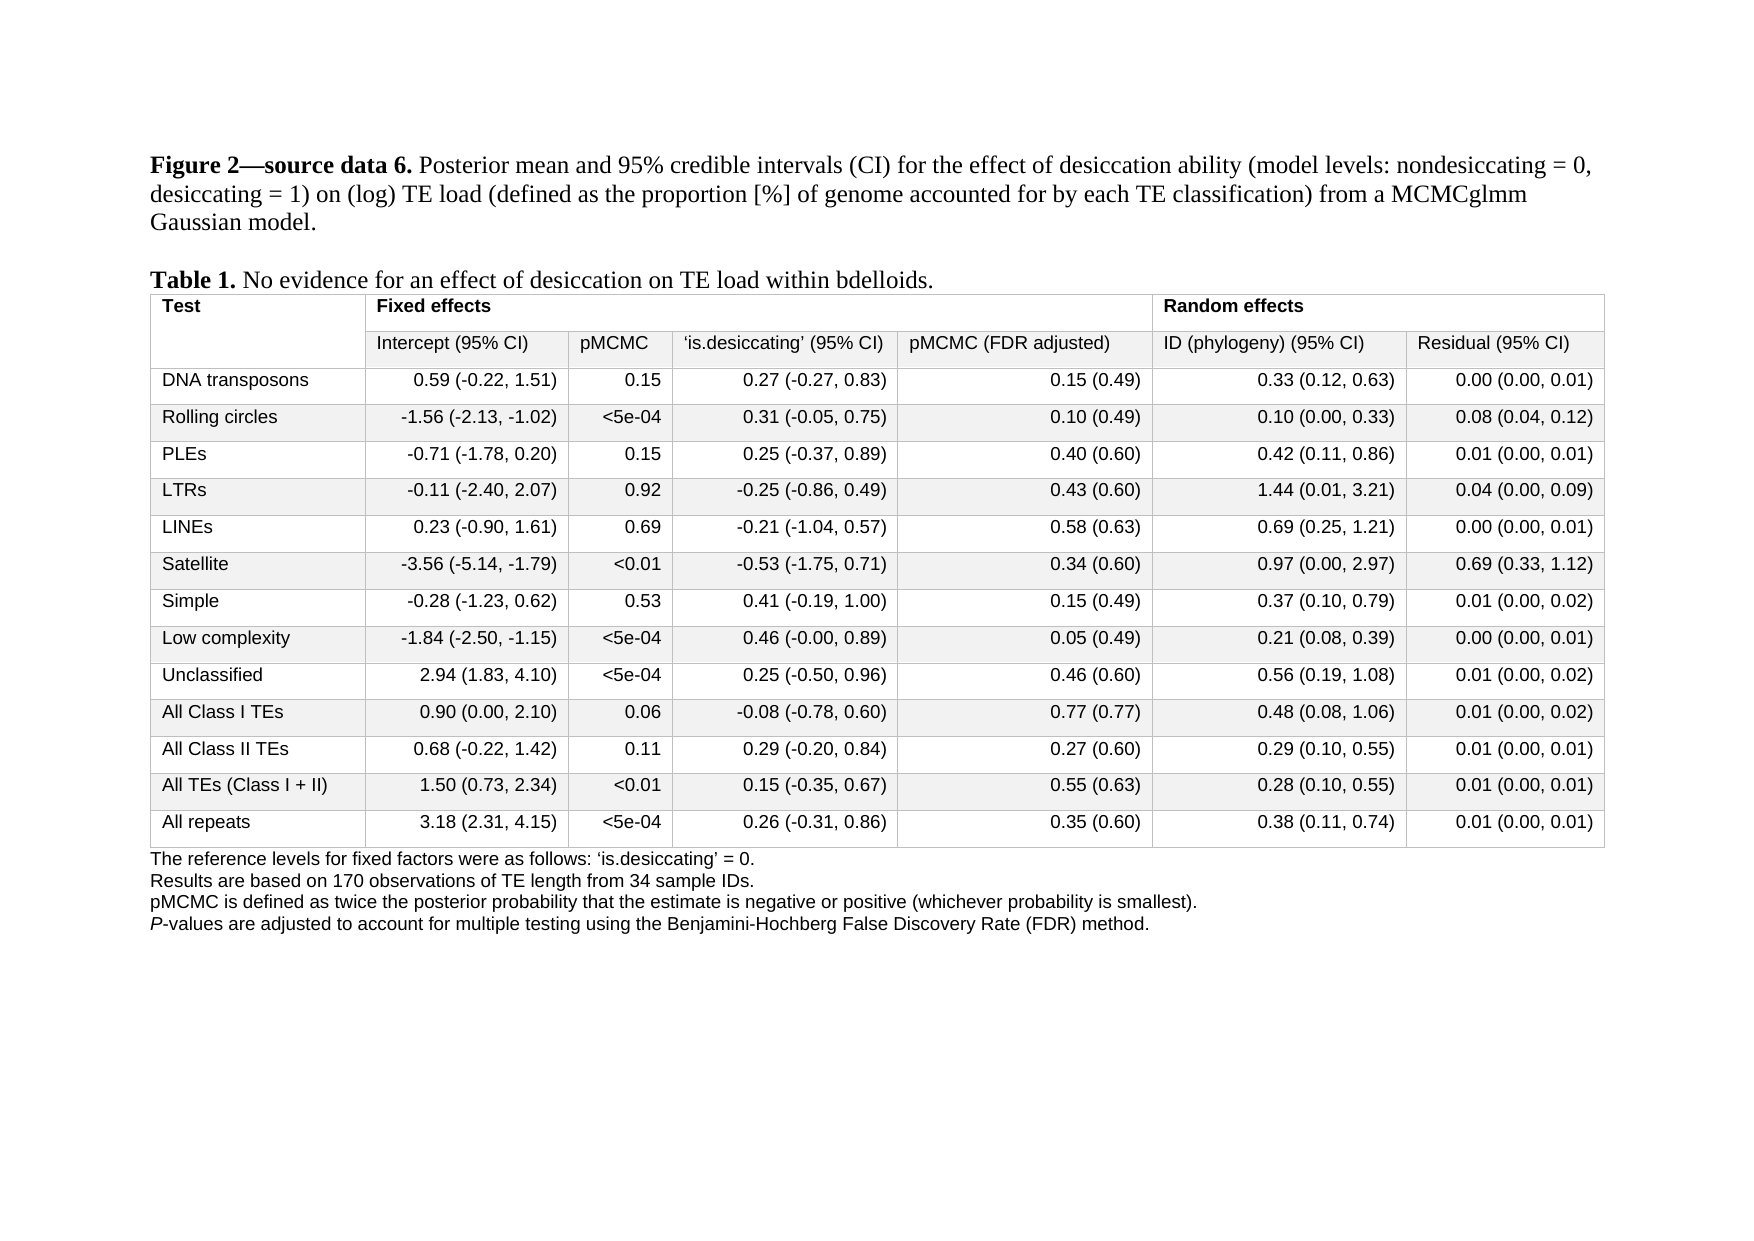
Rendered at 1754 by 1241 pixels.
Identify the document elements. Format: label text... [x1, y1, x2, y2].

table_cell -1.56 (-2.13, -1.02) [366, 405, 568, 441]
table_cell DNA transposons [151, 369, 365, 404]
table_cell 0.69 (0.33, 1.12) [1407, 553, 1604, 589]
table_cell 0.38 (0.11, 0.74) [1153, 811, 1406, 847]
table_cell 0.10 (0.49) [898, 405, 1152, 441]
table_cell 0.92 [569, 479, 672, 515]
table_cell 0.15 (-0.35, 0.67) [673, 774, 897, 810]
table_cell <5e-04 [569, 405, 672, 441]
table_cell 0.33 (0.12, 0.63) [1153, 369, 1406, 404]
table_cell 0.01 (0.00, 0.02) [1407, 700, 1604, 736]
table_cell 0.68 (-0.22, 1.42) [366, 737, 568, 773]
table_cell 0.01 (0.00, 0.01) [1407, 774, 1604, 810]
table_cell 0.69 [569, 516, 672, 552]
table_cell -0.08 (-0.78, 0.60) [673, 700, 897, 736]
table_cell 0.97 (0.00, 2.97) [1153, 553, 1406, 589]
text pMCMC is defined as twice the posterior probability that the estimate is negative or positive (whichever probability is smallest). [150, 891, 1604, 913]
table_cell -0.25 (-0.86, 0.49) [673, 479, 897, 515]
table_cell <5e-04 [569, 811, 672, 847]
table_cell 0.41 (-0.19, 1.00) [673, 590, 897, 626]
table_cell 0.29 (0.10, 0.55) [1153, 737, 1406, 773]
table_cell 0.58 (0.63) [898, 516, 1152, 552]
table_cell 0.29 (-0.20, 0.84) [673, 737, 897, 773]
table_cell 3.18 (2.31, 4.15) [366, 811, 568, 847]
table_cell -0.11 (-2.40, 2.07) [366, 479, 568, 515]
text The reference levels for fixed factors were as follows: ‘is.desiccating’ = 0. [150, 848, 1604, 869]
table_cell 0.42 (0.11, 0.86) [1153, 442, 1406, 478]
table_cell Unclassified [151, 664, 365, 699]
table_cell 1.44 (0.01, 3.21) [1153, 479, 1406, 515]
table_cell Satellite [151, 553, 365, 589]
table_cell 0.05 (0.49) [898, 627, 1152, 662]
table_cell 0.77 (0.77) [898, 700, 1152, 736]
table_cell 0.55 (0.63) [898, 774, 1152, 810]
table_cell 0.01 (0.00, 0.01) [1407, 811, 1604, 847]
table_cell 0.00 (0.00, 0.01) [1407, 516, 1604, 552]
text P-values are adjusted to account for multiple testing using the Benjamini-Hochberg False Discovery Rate (FDR) method. [150, 913, 1604, 934]
table_cell 0.15 (0.49) [898, 590, 1152, 626]
table_cell 1.50 (0.73, 2.34) [366, 774, 568, 810]
table_cell ID (phylogeny) (95% CI) [1153, 332, 1406, 367]
table_cell 0.26 (-0.31, 0.86) [673, 811, 897, 847]
table_cell 0.15 [569, 369, 672, 404]
table_cell 0.15 (0.49) [898, 369, 1152, 404]
table_cell -0.71 (-1.78, 0.20) [366, 442, 568, 478]
table_cell LINEs [151, 516, 365, 552]
table_cell 0.69 (0.25, 1.21) [1153, 516, 1406, 552]
table_cell -0.21 (-1.04, 0.57) [673, 516, 897, 552]
table_cell 0.23 (-0.90, 1.61) [366, 516, 568, 552]
table_cell 0.90 (0.00, 2.10) [366, 700, 568, 736]
text Figure 2—source data 6. Posterior mean and 95% credible intervals (CI) for the effect of desiccation ability (model levels: nondesiccating = 0, desiccating = 1) on (log) TE load (defined as the proportion [%] of genome accounted for by each TE classification) from a MCMCglmm Gaussian model. [150, 150, 1604, 236]
table_cell 0.06 [569, 700, 672, 736]
table_cell Residual (95% CI) [1407, 332, 1604, 367]
table_cell <5e-04 [569, 627, 672, 662]
table_cell 0.11 [569, 737, 672, 773]
table_cell 0.40 (0.60) [898, 442, 1152, 478]
table_cell LTRs [151, 479, 365, 515]
table_cell 0.00 (0.00, 0.01) [1407, 369, 1604, 404]
table_cell 0.04 (0.00, 0.09) [1407, 479, 1604, 515]
table_cell All Class II TEs [151, 737, 365, 773]
table_cell 0.01 (0.00, 0.02) [1407, 664, 1604, 699]
table_cell 0.37 (0.10, 0.79) [1153, 590, 1406, 626]
table_cell Low complexity [151, 627, 365, 662]
table_cell 0.46 (0.60) [898, 664, 1152, 699]
table_cell 0.00 (0.00, 0.01) [1407, 627, 1604, 662]
table_cell All Class I TEs [151, 700, 365, 736]
table_cell All TEs (Class I + II) [151, 774, 365, 810]
table_cell 0.34 (0.60) [898, 553, 1152, 589]
table_cell 0.21 (0.08, 0.39) [1153, 627, 1406, 662]
table_cell 0.28 (0.10, 0.55) [1153, 774, 1406, 810]
table_header Random effects [1153, 295, 1604, 331]
table_cell All repeats [151, 811, 365, 847]
text Results are based on 170 observations of TE length from 34 sample IDs. [150, 869, 1604, 891]
table_cell Rolling circles [151, 405, 365, 441]
table_cell 0.01 (0.00, 0.01) [1407, 442, 1604, 478]
table_cell Intercept (95% CI) [366, 332, 568, 367]
table_cell 0.27 (0.60) [898, 737, 1152, 773]
table_cell 0.01 (0.00, 0.01) [1407, 737, 1604, 773]
table_header Fixed effects [366, 295, 1152, 331]
table_cell -0.53 (-1.75, 0.71) [673, 553, 897, 589]
table_cell <5e-04 [569, 664, 672, 699]
table_header Test [151, 295, 365, 367]
table_cell -1.84 (-2.50, -1.15) [366, 627, 568, 662]
table_cell 0.15 [569, 442, 672, 478]
table_cell 0.25 (-0.37, 0.89) [673, 442, 897, 478]
table_cell 0.59 (-0.22, 1.51) [366, 369, 568, 404]
table_cell 0.46 (-0.00, 0.89) [673, 627, 897, 662]
table_cell ‘is.desiccating’ (95% CI) [673, 332, 897, 367]
table_cell <0.01 [569, 553, 672, 589]
table_cell 0.35 (0.60) [898, 811, 1152, 847]
table_cell 0.25 (-0.50, 0.96) [673, 664, 897, 699]
table_cell Simple [151, 590, 365, 626]
table_cell 0.10 (0.00, 0.33) [1153, 405, 1406, 441]
table_cell 0.31 (-0.05, 0.75) [673, 405, 897, 441]
table_cell PLEs [151, 442, 365, 478]
table_cell 0.43 (0.60) [898, 479, 1152, 515]
table_cell 0.53 [569, 590, 672, 626]
table_cell <0.01 [569, 774, 672, 810]
table_cell 0.27 (-0.27, 0.83) [673, 369, 897, 404]
table_cell 0.08 (0.04, 0.12) [1407, 405, 1604, 441]
table_cell 2.94 (1.83, 4.10) [366, 664, 568, 699]
table_cell 0.56 (0.19, 1.08) [1153, 664, 1406, 699]
table_cell 0.48 (0.08, 1.06) [1153, 700, 1406, 736]
table_cell -3.56 (-5.14, -1.79) [366, 553, 568, 589]
table_cell pMCMC (FDR adjusted) [898, 332, 1152, 367]
table_cell pMCMC [569, 332, 672, 367]
table_cell -0.28 (-1.23, 0.62) [366, 590, 568, 626]
table_cell 0.01 (0.00, 0.02) [1407, 590, 1604, 626]
text Table 1. No evidence for an effect of desiccation on TE load within bdelloids. [150, 265, 1604, 294]
